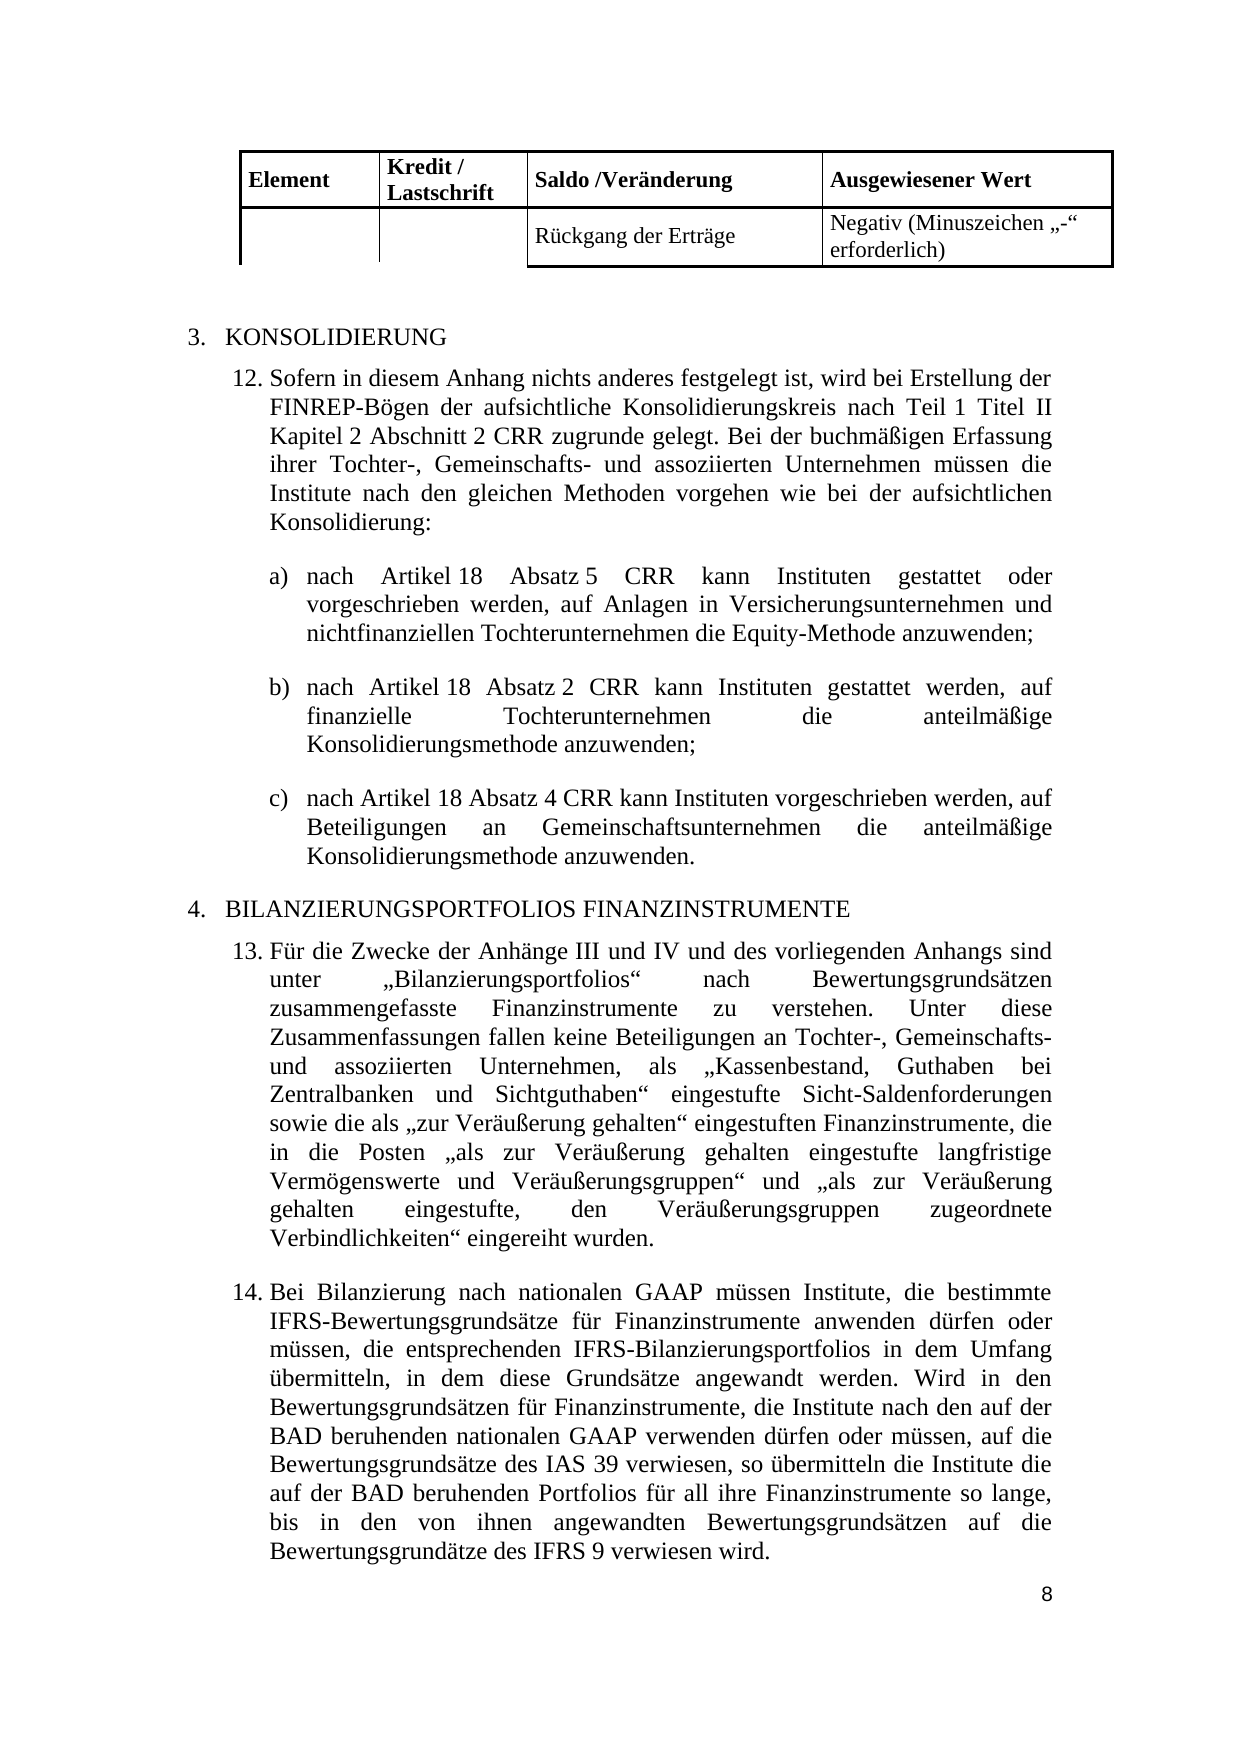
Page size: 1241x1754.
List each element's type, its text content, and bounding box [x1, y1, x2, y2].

table_cell Rückgang der Erträge [528, 209, 822, 265]
table_header Kredit / Lastschrift [380, 153, 527, 206]
list nach Artikel 18 Absatz 2 CRR kann Instituten gestattet werden, auf finanzielle Tochterunternehmen die anteilmäßige Konsolidierungsmethode anzuwenden; [269, 672, 1053, 758]
text Sofern in diesem Anhang nichts anderes festgelegt ist, wird bei Erstellung der FINREP-Bögen der aufsichtliche Konsolidierungskreis nach Teil 1 Titel II Kapitel 2 Abschnitt 2 CRR zugrunde gelegt. Bei der buchmäßigen Erfassung ihrer Tochter-, Gemeinschafts- und assoziierten Unternehmen müssen die Institute nach den gleichen Methoden vorgehen wie bei der aufsichtlichen Konsolidierung: [232, 363, 1053, 536]
list nach Artikel 18 Absatz 5 CRR kann Instituten gestattet oder vorgeschrieben werden, auf Anlagen in Versicherungsunternehmen und nichtfinanziellen Tochterunternehmen die Equity-Methode anzuwenden; [269, 561, 1053, 647]
text Bei Bilanzierung nach nationalen GAAP müssen Institute, die bestimmte IFRS-Bewertungsgrundsätze für Finanzinstrumente anwenden dürfen oder müssen, die entsprechenden IFRS-Bilanzierungsportfolios in dem Umfang übermitteln, in dem diese Grundsätze angewandt werden. Wird in den Bewertungsgrundsätzen für Finanzinstrumente, die Institute nach den auf der BAD beruhenden nationalen GAAP verwenden dürfen oder müssen, auf die Bewertungsgrundsätze des IAS 39 verwiesen, so übermitteln die Institute die auf der BAD beruhenden Portfolios für all ihre Finanzinstrumente so lange, bis in den von ihnen angewandten Bewertungsgrundsätzen auf die Bewertungsgrundätze des IFRS 9 verwiesen wird. [232, 1277, 1053, 1564]
list nach Artikel 18 Absatz 4 CRR kann Instituten vorgeschrieben werden, auf Beteiligungen an Gemeinschaftsunternehmen die anteilmäßige Konsolidierungsmethode anzuwenden. [269, 783, 1053, 869]
table_cell Negativ (Minuszeichen „-“ erforderlich) [823, 209, 1111, 265]
text Für die Zwecke der Anhänge III und IV und des vorliegenden Anhangs sind unter „Bilanzierungsportfolios“ nach Bewertungsgrundsätzen zusammengefasste Finanzinstrumente zu verstehen. Unter diese Zusammenfassungen fallen keine Beteiligungen an Tochter-, Gemeinschafts- und assoziierten Unternehmen, als „Kassenbestand, Guthaben bei Zentralbanken und Sichtguthaben“ eingestufte Sicht-Saldenforderungen sowie die als „zur Veräußerung gehalten“ eingestuften Finanzinstrumente, die in die Posten „als zur Veräußerung gehalten eingestufte langfristige Vermögenswerte und Veräußerungsgruppen“ und „als zur Veräußerung gehalten eingestufte, den Veräußerungsgruppen zugeordnete Verbindlichkeiten“ eingereiht wurden. [232, 936, 1053, 1252]
table_header Element [242, 153, 379, 206]
subtitle Konsolidierung [187, 322, 1053, 351]
subtitle Bilanzierungsportfolios Finanzinstrumente [187, 894, 1053, 923]
table_header Ausgewiesener Wert [823, 153, 1111, 206]
table_header Saldo /Veränderung [528, 153, 822, 206]
